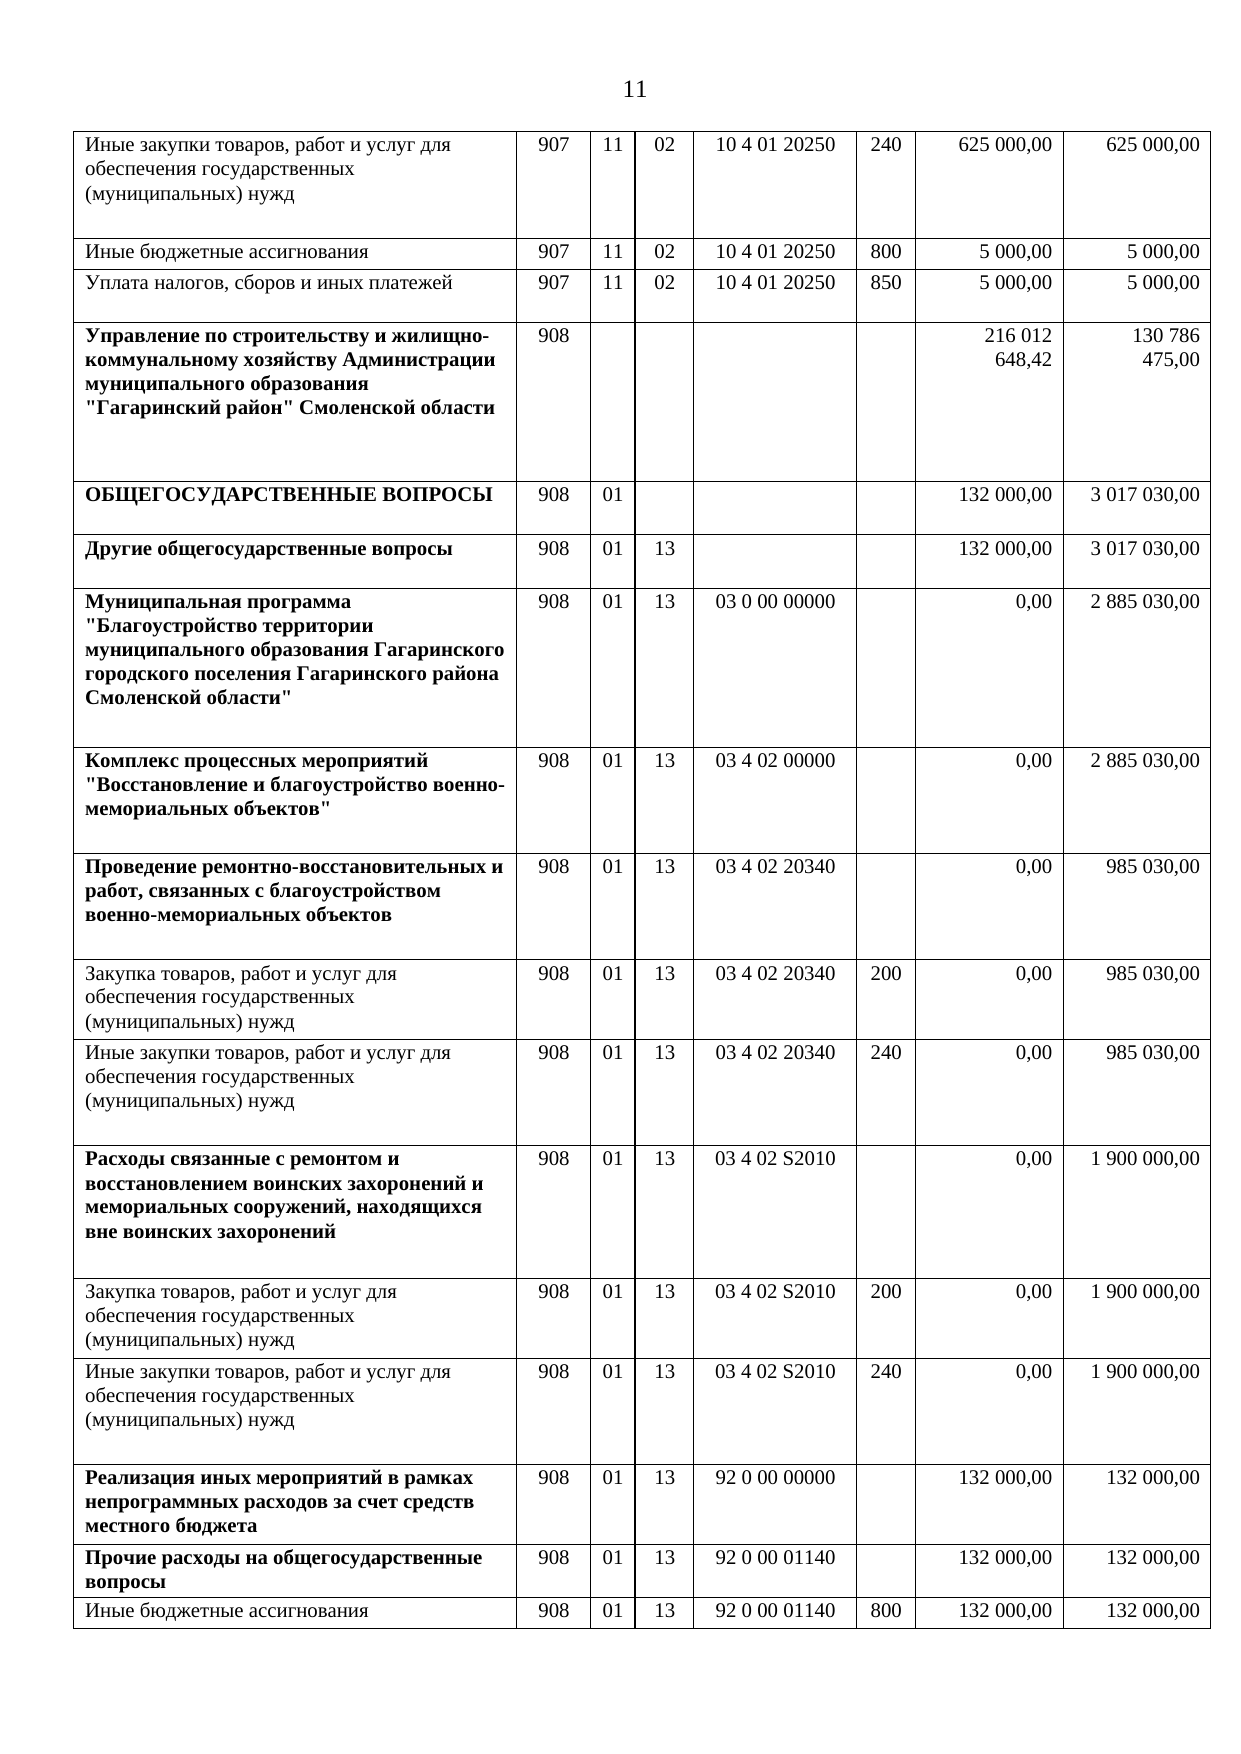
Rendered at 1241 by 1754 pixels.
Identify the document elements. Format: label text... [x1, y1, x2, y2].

table_cell 240 [857, 1359, 915, 1464]
table_cell Прочие расходы на общегосударственные вопросы [74, 1545, 516, 1597]
table_cell 625 000,00 [916, 132, 1063, 237]
table_cell 0,00 [916, 1040, 1063, 1145]
table_cell 92 0 00 01140 [694, 1598, 856, 1628]
table_cell 0,00 [916, 854, 1063, 959]
table_cell 908 [517, 748, 590, 853]
table_cell 10 4 01 20250 [694, 132, 856, 237]
table_cell 01 [591, 1598, 634, 1628]
table_cell 5 000,00 [916, 239, 1063, 269]
table_cell 1 900 000,00 [1064, 1359, 1210, 1464]
table_cell 10 4 01 20250 [694, 239, 856, 269]
table_cell Реализация иных мероприятий в рамках непрограммных расходов за счет средств местного бюджета [74, 1465, 516, 1544]
table_cell 216 012 648,42 [916, 323, 1063, 481]
table_cell 01 [591, 1359, 634, 1464]
table_cell 2 885 030,00 [1064, 748, 1210, 853]
table_cell 907 [517, 270, 590, 322]
table_cell 5 000,00 [916, 270, 1063, 322]
table_cell 13 [636, 854, 693, 959]
table_cell [857, 1545, 915, 1597]
table_cell [857, 1465, 915, 1544]
table_cell 03 4 02 S2010 [694, 1359, 856, 1464]
table_cell 132 000,00 [916, 535, 1063, 587]
table_cell 11 [591, 270, 634, 322]
table_cell 5 000,00 [1064, 239, 1210, 269]
table_cell 800 [857, 1598, 915, 1628]
table_cell 908 [517, 1545, 590, 1597]
table_cell 132 000,00 [1064, 1598, 1210, 1628]
table_cell 985 030,00 [1064, 1040, 1210, 1145]
table_cell 132 000,00 [916, 1545, 1063, 1597]
table_cell 01 [591, 589, 634, 747]
table_cell 0,00 [916, 960, 1063, 1039]
table_cell 01 [591, 1040, 634, 1145]
table_cell 625 000,00 [1064, 132, 1210, 237]
table_cell Иные бюджетные ассигнования [74, 239, 516, 269]
table_cell 13 [636, 589, 693, 747]
table_cell [857, 854, 915, 959]
table_cell 11 [591, 132, 634, 237]
table_cell 1 900 000,00 [1064, 1146, 1210, 1278]
table_cell 908 [517, 854, 590, 959]
table_cell Закупка товаров, работ и услуг для обеспечения государственных (муниципальных) нужд [74, 960, 516, 1039]
table_cell 13 [636, 1359, 693, 1464]
table_cell 13 [636, 960, 693, 1039]
table_cell 03 4 02 20340 [694, 960, 856, 1039]
table_cell 03 0 00 00000 [694, 589, 856, 747]
table_cell 01 [591, 960, 634, 1039]
table_cell 13 [636, 1146, 693, 1278]
table_cell Иные закупки товаров, работ и услуг для обеспечения государственных (муниципальных) нужд [74, 132, 516, 237]
table_cell 13 [636, 1465, 693, 1544]
table_cell Уплата налогов, сборов и иных платежей [74, 270, 516, 322]
table_cell Иные закупки товаров, работ и услуг для обеспечения государственных (муниципальных) нужд [74, 1040, 516, 1145]
table_cell Иные бюджетные ассигнования [74, 1598, 516, 1628]
table_cell [694, 535, 856, 587]
table_cell 908 [517, 323, 590, 481]
table_cell 907 [517, 239, 590, 269]
table_cell Проведение ремонтно-восстановительных и работ, связанных с благоустройством военно-мемориальных объектов [74, 854, 516, 959]
table_cell Другие общегосударственные вопросы [74, 535, 516, 587]
table_cell 132 000,00 [1064, 1465, 1210, 1544]
table_cell 13 [636, 748, 693, 853]
table_cell [694, 482, 856, 534]
table_cell 01 [591, 748, 634, 853]
table_cell 11 [591, 239, 634, 269]
table_cell 10 4 01 20250 [694, 270, 856, 322]
table_cell [636, 323, 693, 481]
table_cell 03 4 02 00000 [694, 748, 856, 853]
table_cell 850 [857, 270, 915, 322]
table_cell 908 [517, 535, 590, 587]
table_cell [857, 748, 915, 853]
table_cell Иные закупки товаров, работ и услуг для обеспечения государственных (муниципальных) нужд [74, 1359, 516, 1464]
table_cell 985 030,00 [1064, 854, 1210, 959]
table_cell 800 [857, 239, 915, 269]
table_cell Закупка товаров, работ и услуг для обеспечения государственных (муниципальных) нужд [74, 1279, 516, 1358]
table_cell 01 [591, 482, 634, 534]
table_cell 132 000,00 [916, 1465, 1063, 1544]
table_cell 03 4 02 20340 [694, 854, 856, 959]
table_cell [857, 323, 915, 481]
table_cell 13 [636, 1279, 693, 1358]
table_cell 13 [636, 535, 693, 587]
table_cell 200 [857, 960, 915, 1039]
table_cell 01 [591, 1279, 634, 1358]
table_cell 0,00 [916, 1146, 1063, 1278]
table_cell 132 000,00 [916, 1598, 1063, 1628]
table_cell 0,00 [916, 1359, 1063, 1464]
table_cell [591, 323, 634, 481]
table_cell 03 4 02 20340 [694, 1040, 856, 1145]
table_cell 200 [857, 1279, 915, 1358]
table_cell Управление по строительству и жилищно-коммунальному хозяйству Администрации муниципального образования "Гагаринский район" Смоленской области [74, 323, 516, 481]
table_cell 13 [636, 1598, 693, 1628]
table_cell Муниципальная программа "Благоустройство территории муниципального образования Гагаринского городского поселения Гагаринского района Смоленской области" [74, 589, 516, 747]
table_cell 0,00 [916, 748, 1063, 853]
table_cell 240 [857, 132, 915, 237]
table_cell 0,00 [916, 1279, 1063, 1358]
table_cell 908 [517, 1598, 590, 1628]
table_cell 132 000,00 [916, 482, 1063, 534]
table_cell 01 [591, 854, 634, 959]
table_cell 908 [517, 960, 590, 1039]
table_cell 908 [517, 589, 590, 747]
table_cell 01 [591, 535, 634, 587]
table_cell 01 [591, 1465, 634, 1544]
table_cell 5 000,00 [1064, 270, 1210, 322]
table_cell 03 4 02 S2010 [694, 1146, 856, 1278]
table_cell 985 030,00 [1064, 960, 1210, 1039]
table_cell 92 0 00 01140 [694, 1545, 856, 1597]
table_cell 03 4 02 S2010 [694, 1279, 856, 1358]
table_cell Комплекс процессных мероприятий "Восстановление и благоустройство военно-мемориальных объектов" [74, 748, 516, 853]
table_cell [694, 323, 856, 481]
table_cell ОБЩЕГОСУДАРСТВЕННЫЕ ВОПРОСЫ [74, 482, 516, 534]
table_cell 2 885 030,00 [1064, 589, 1210, 747]
table_cell 130 786 475,00 [1064, 323, 1210, 481]
table_cell [857, 589, 915, 747]
table_cell 02 [636, 132, 693, 237]
table_cell 908 [517, 1359, 590, 1464]
table_cell 0,00 [916, 589, 1063, 747]
table_cell Расходы связанные с ремонтом и восстановлением воинских захоронений и мемориальных сооружений, находящихся вне воинских захоронений [74, 1146, 516, 1278]
table_cell 3 017 030,00 [1064, 535, 1210, 587]
table_cell 13 [636, 1545, 693, 1597]
table_cell 02 [636, 239, 693, 269]
table_cell [857, 535, 915, 587]
table_cell 908 [517, 482, 590, 534]
table_cell 907 [517, 132, 590, 237]
table_cell 13 [636, 1040, 693, 1145]
table_cell 240 [857, 1040, 915, 1145]
table_cell 3 017 030,00 [1064, 482, 1210, 534]
table_cell 01 [591, 1545, 634, 1597]
table_cell [857, 1146, 915, 1278]
table_cell 908 [517, 1040, 590, 1145]
table_cell 01 [591, 1146, 634, 1278]
table_cell 92 0 00 00000 [694, 1465, 856, 1544]
table_cell 132 000,00 [1064, 1545, 1210, 1597]
table_cell 908 [517, 1146, 590, 1278]
table_cell 908 [517, 1465, 590, 1544]
table_cell 908 [517, 1279, 590, 1358]
table_cell 02 [636, 270, 693, 322]
table_cell [857, 482, 915, 534]
table_cell [636, 482, 693, 534]
table_cell 1 900 000,00 [1064, 1279, 1210, 1358]
